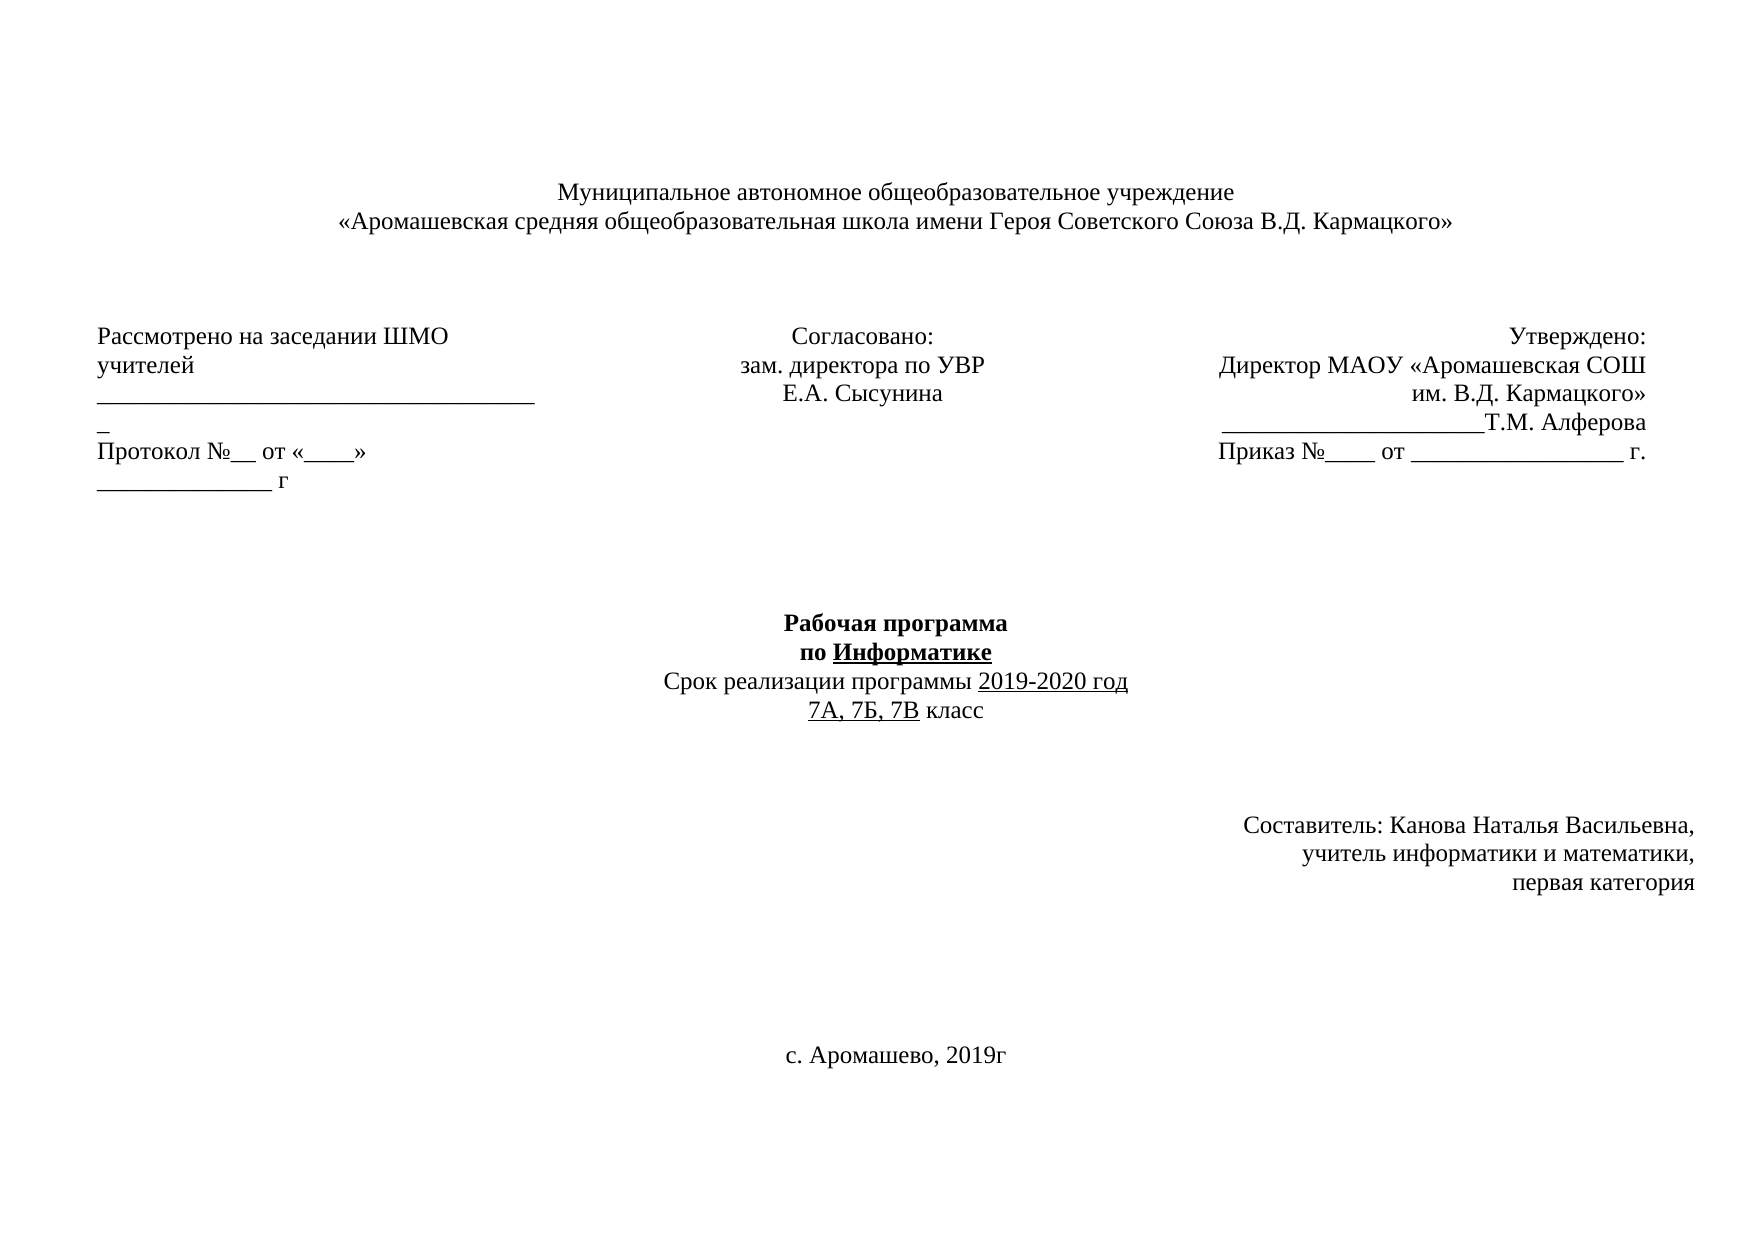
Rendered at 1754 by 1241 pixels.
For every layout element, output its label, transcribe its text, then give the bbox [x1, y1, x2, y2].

text «Аромашевская средняя общеобразовательная школа имени Героя Советского Союза В.Д. Кармацкого» [97, 206, 1695, 235]
text 7А, 7Б, 7В класс [97, 695, 1695, 723]
table_header Рассмотрено на заседании ШМО учителей ____________________________________ Протокол №__ от «____» ______________ г [48, 321, 558, 493]
text Срок реализации программы 2019-2020 год [97, 666, 1695, 695]
text с. Аромашево, 2019г [97, 1040, 1695, 1068]
text Составитель: Канова Наталья Васильевна, [97, 810, 1695, 838]
text учитель информатики и математики, [97, 838, 1695, 867]
text Муниципальное автономное общеобразовательное учреждение [97, 177, 1695, 206]
table_header Согласовано: зам. директора по УВР Е.А. Сысунина [558, 321, 1130, 493]
text по Информатике [97, 637, 1695, 666]
table_header Утверждено: Директор МАОУ «Аромашевская СОШ им. В.Д. Кармацкого» _____________________Т.М. Алферова Приказ №____ от _________________ г. [1130, 321, 1657, 493]
text первая категория [97, 867, 1695, 896]
text Рабочая программа [97, 608, 1695, 637]
